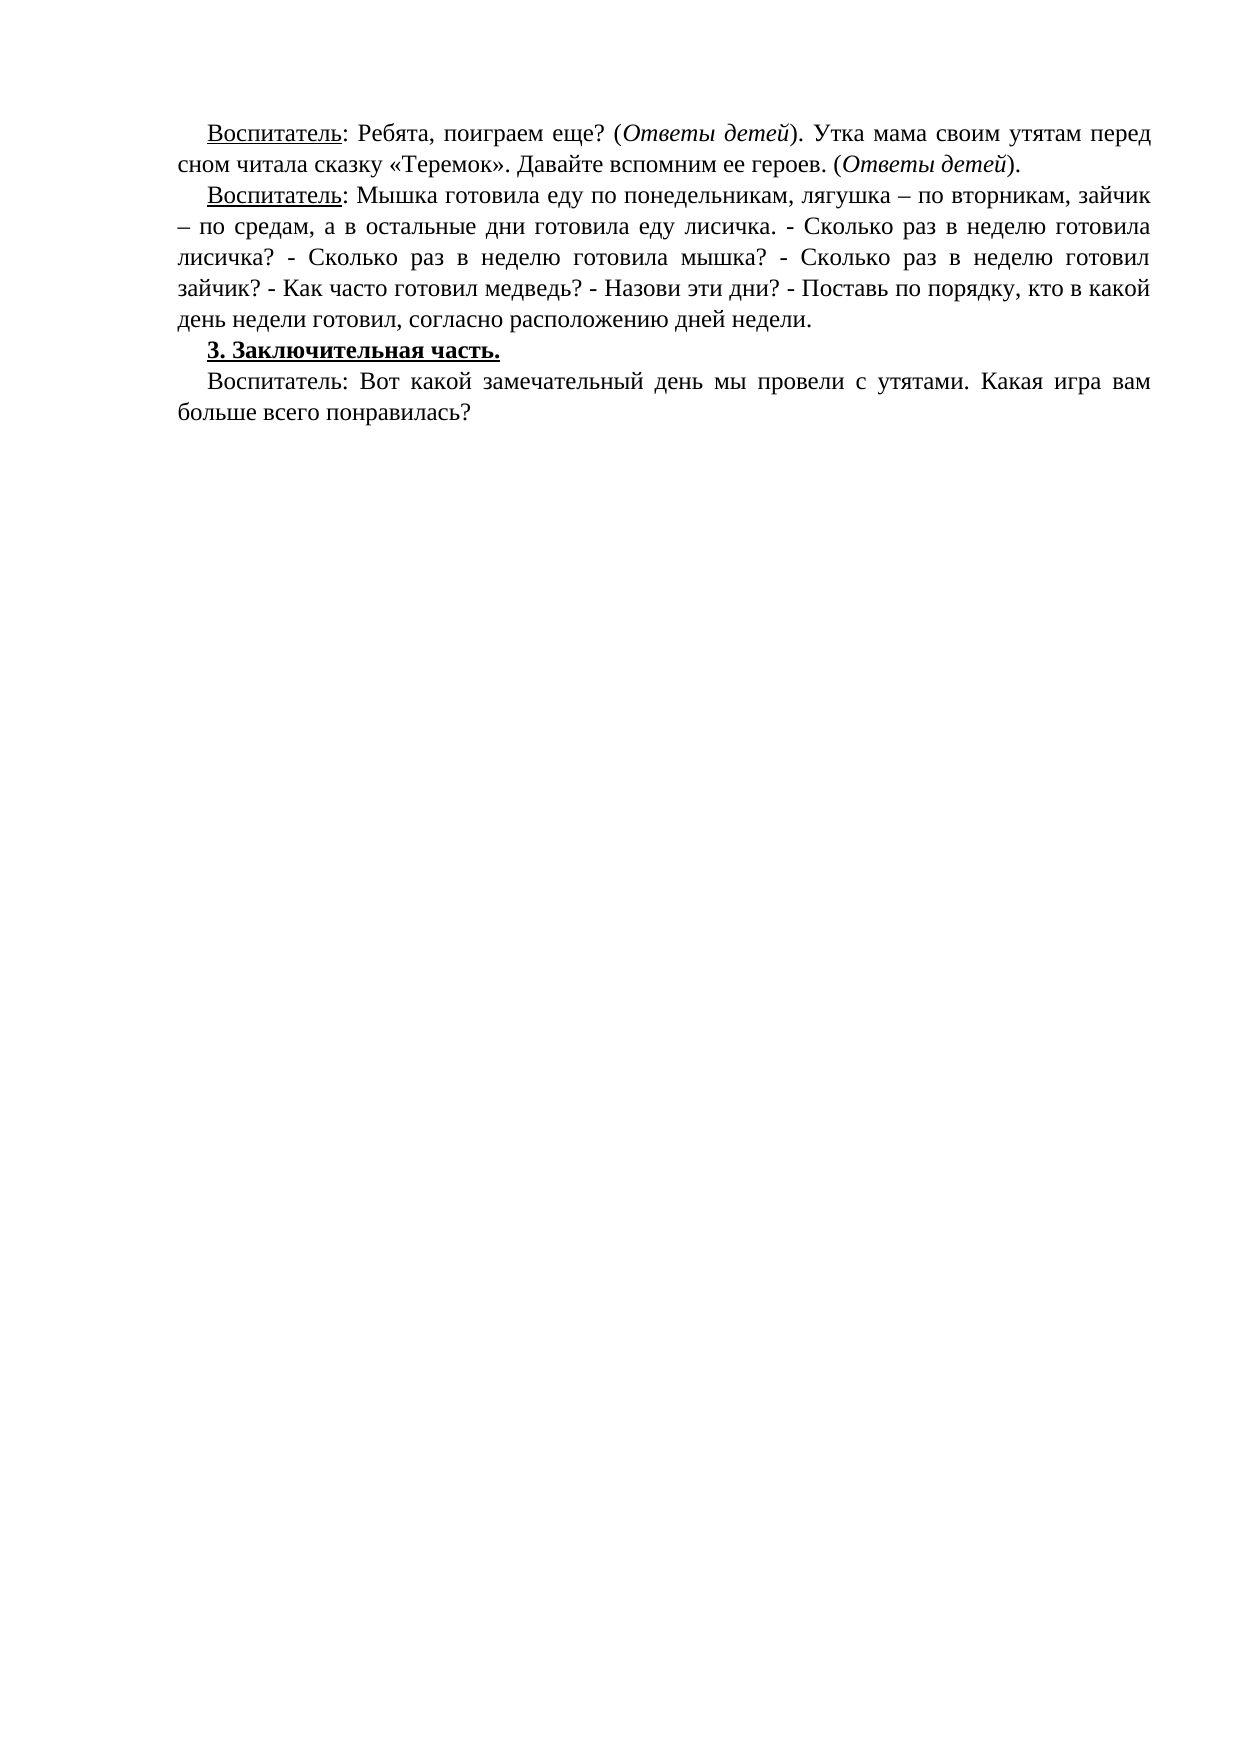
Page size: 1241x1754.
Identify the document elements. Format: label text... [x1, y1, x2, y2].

text Воспитатель: Ребята, поиграем еще? (Ответы детей). Утка мама своим утятам перед сном читала сказку «Теремок». Давайте вспомним ее героев. (Ответы детей). [177, 118, 1152, 178]
text Воспитатель: Мышка готовила еду по понедельникам, лягушка – по вторникам, зайчик – по средам, а в остальные дни готовила еду лисичка. - Сколько раз в неделю готовила лисичка? - Сколько раз в неделю готовила мышка? - Сколько раз в неделю готовил зайчик? - Как часто готовил медведь? - Назови эти дни? - Поставь по порядку, кто в какой день недели готовил, согласно расположению дней недели. [177, 180, 1152, 333]
text Воспитатель: Вот какой замечательный день мы провели с утятами. Какая игра вам больше всего понравилась? [177, 366, 1152, 426]
text 3. Заключительная часть. [177, 335, 1152, 364]
